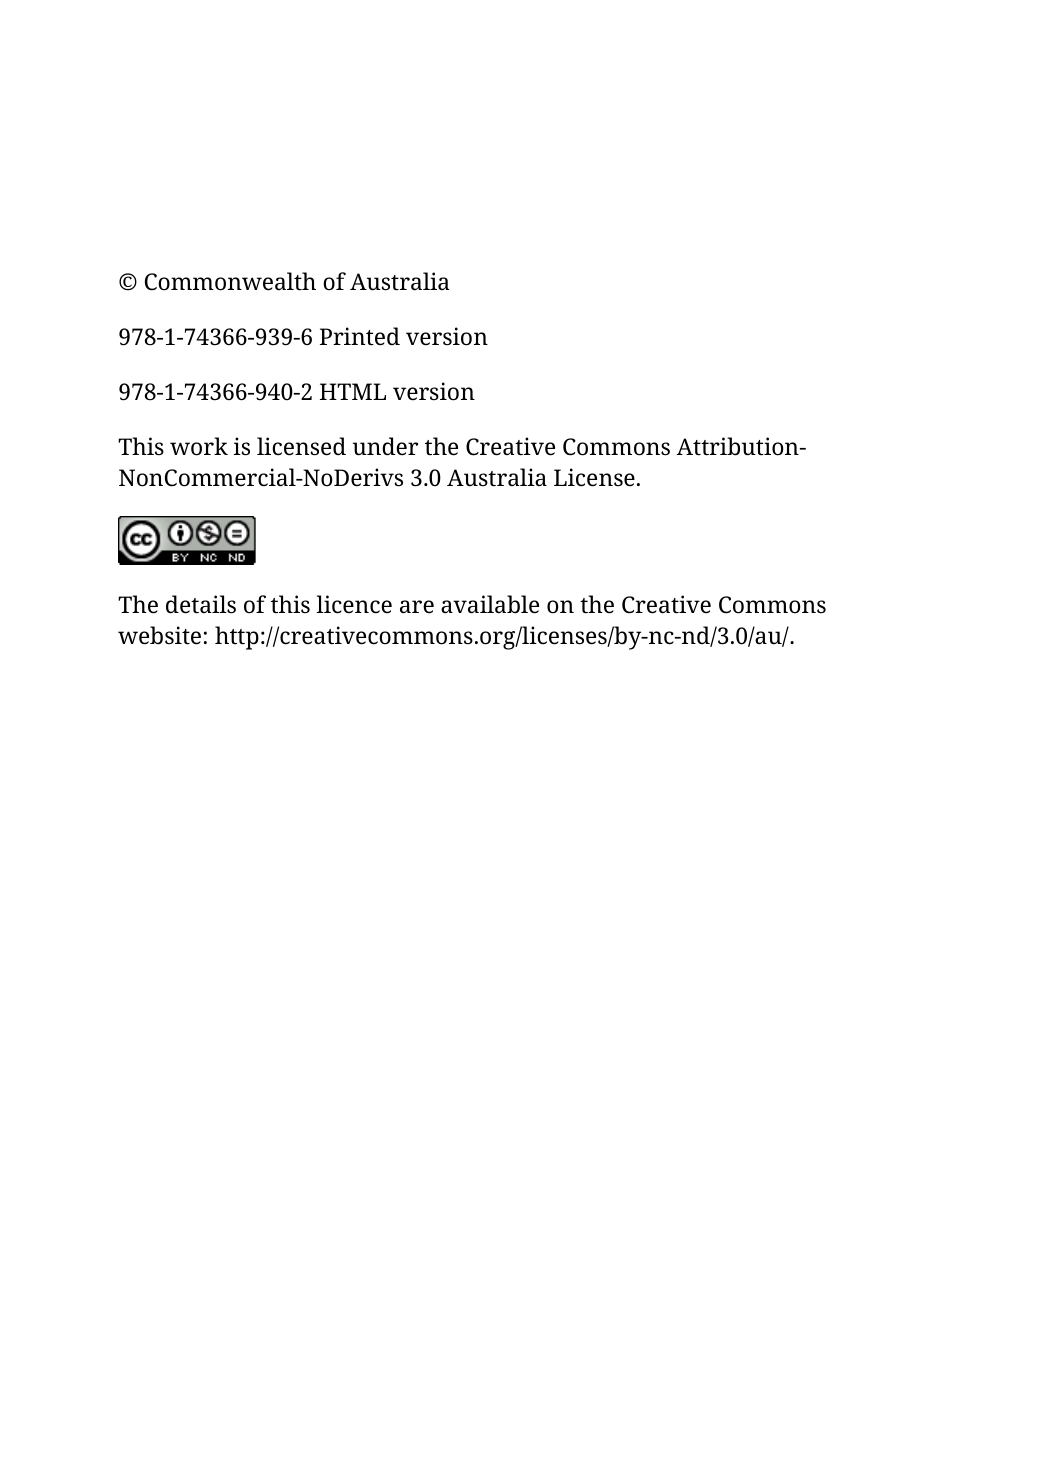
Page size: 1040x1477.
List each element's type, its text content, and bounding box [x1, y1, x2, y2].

title This work is licensed under the Creative Commons Attribution-NonCommercial-NoDerivs 3.0 Australia License. [118, 430, 921, 493]
title The details of this licence are available on the Creative Commons website: http://creativecommons.org/licenses/by-nc-nd/3.0/au/. [118, 589, 921, 651]
title 978-1-74366-940-2 HTML version [118, 376, 921, 407]
title 978-1-74366-939-6 Printed version [118, 321, 921, 352]
title © Commonwealth of Australia [118, 266, 921, 297]
picture [118, 516, 256, 565]
